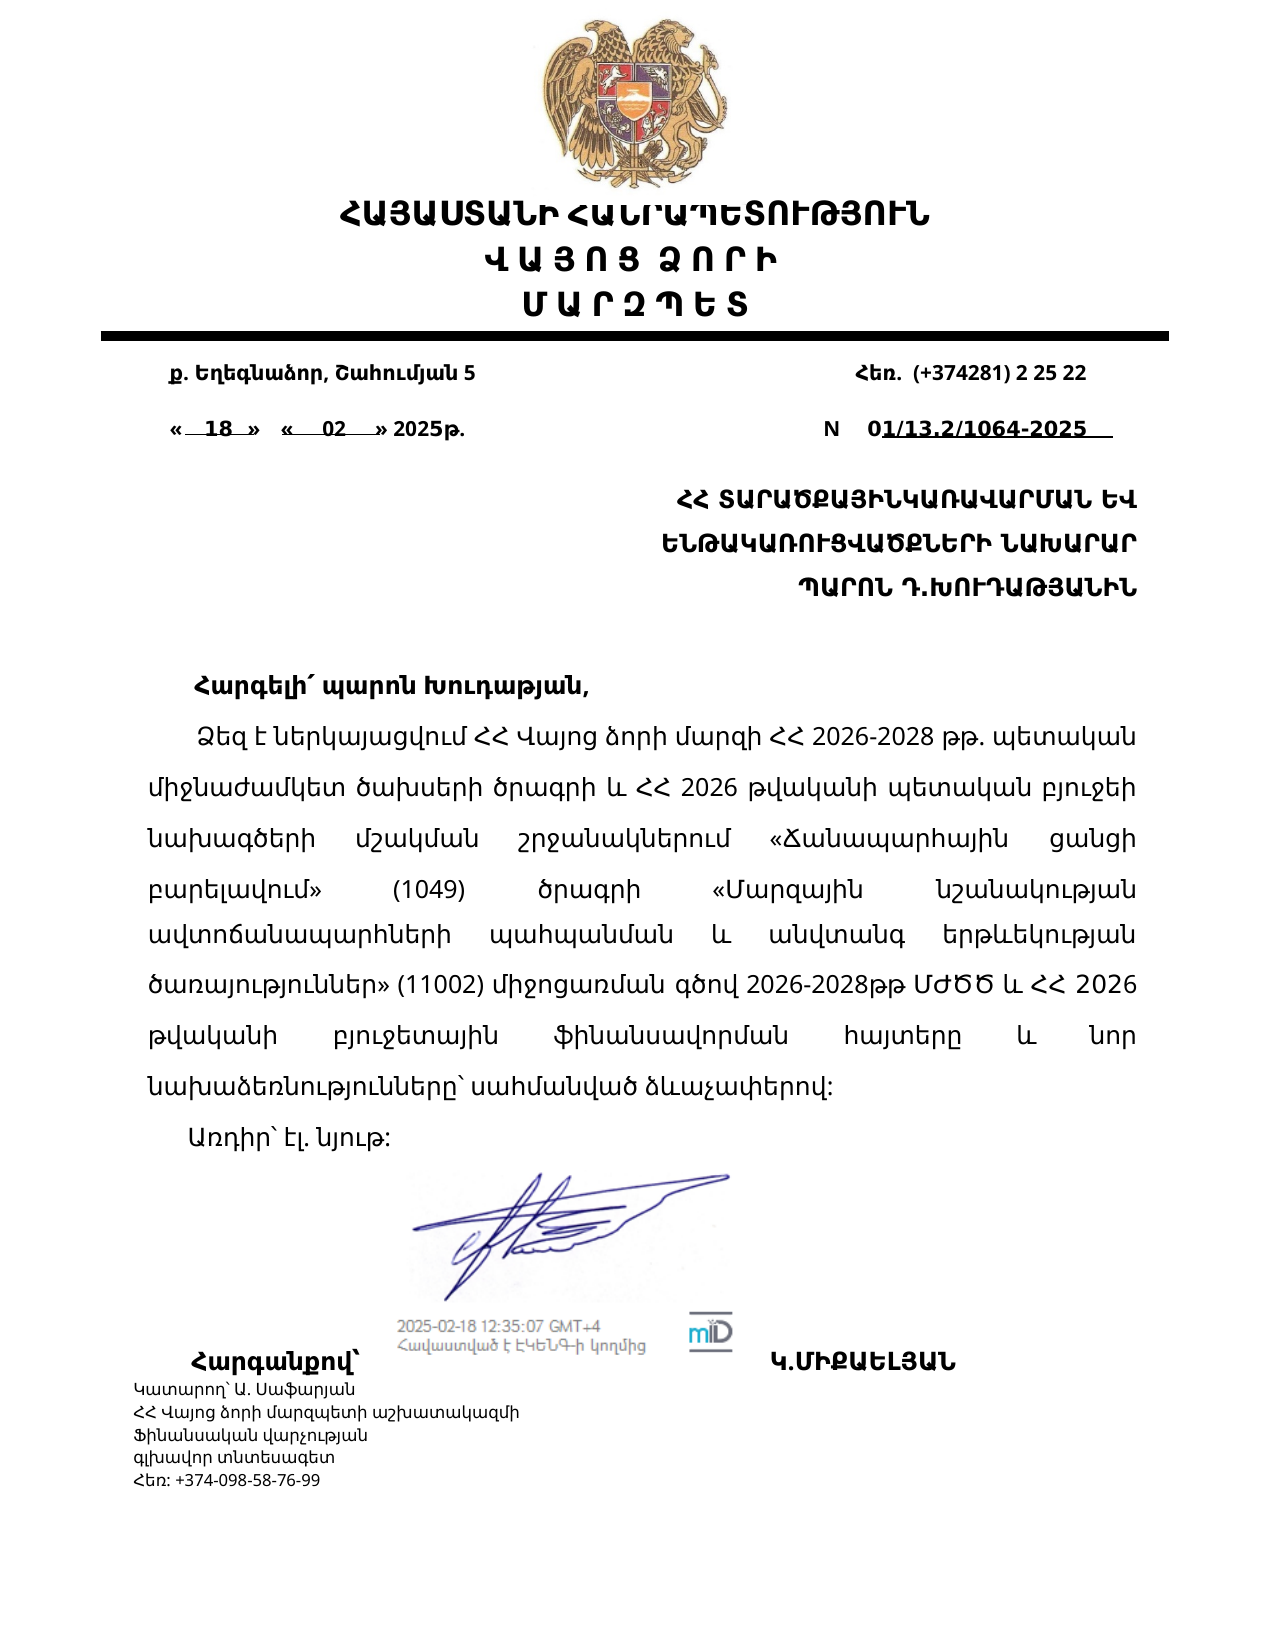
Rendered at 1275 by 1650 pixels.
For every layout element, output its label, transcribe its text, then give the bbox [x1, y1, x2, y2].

text « 18 » « 02 » 2025թ. N 01/13.2/1064-2025 [148, 414, 1122, 443]
text գլխավոր տնտեսագետ Հեռ: +374-098-58-76-99 [103, 1446, 1122, 1520]
text ՊԱՐՈՆ Դ.ԽՈՒԴԱԹՅԱՆԻՆ [148, 573, 1137, 602]
text Վ Ա Յ Ո Ց Ձ Ո Ր Ի Մ Ա Ր Զ Պ Ե Տ [148, 236, 1122, 326]
text ՀԱՅԱՍՏԱՆԻ ՀԱՆՐԱՊԵՏՈՒԹՅՈՒՆ [148, 190, 1122, 236]
text ք. Եղեգնաձոր, Շահումյան 5 Հեռ. (+374281) 2 25 22 [148, 358, 1122, 386]
text Հարգանքով՝ Կ.ՄԻՔԱԵԼՅԱՆ [148, 1171, 1122, 1378]
picture [523, 0, 746, 205]
text ՀՀ ՏԱՐԱԾՔԱՅԻՆԿԱՌԱՎԱՐՄԱՆ ԵՎ [148, 486, 1137, 515]
text Կատարող՝ Ա. Սաֆարյան ՀՀ Վայոց ձորի մարզպետի աշխատակազմի [103, 1378, 1122, 1423]
text Ֆինանսական վարչության [103, 1423, 1122, 1446]
text Ձեզ է ներկայացվում ՀՀ Վայոց ձորի մարզի ՀՀ 2026-2028 թթ. պետական միջնաժամկետ ծախսերի ծրագրի և ՀՀ 2026 թվականի պետական բյուջեի նախագծերի մշակման շրջանակներում «Ճանապարհային ցանցի բարելավում» (1049) ծրագրի «Մարզային նշանակության ավտոճանապարհների պահպանման և անվտանգ երթևեկության ծառայություններ» (11002) միջոցառման գծով 2026-2028թթ ՄԺԾԾ և ՀՀ 2026 թվականի բյուջետային ֆինանսավորման հայտերը և նոր նախաձեռնությունները՝ սահմանված ձևաչափերով: [148, 719, 1137, 1103]
text Առդիր՝ էլ. նյութ: [148, 1120, 1137, 1154]
text ԵՆԹԱԿԱՌՈՒՑՎԱԾՔՆԵՐԻ ՆԱԽԱՐԱՐ [148, 529, 1137, 558]
text Հարգելի՛ պարոն Խուդաթյան, [118, 668, 1137, 702]
